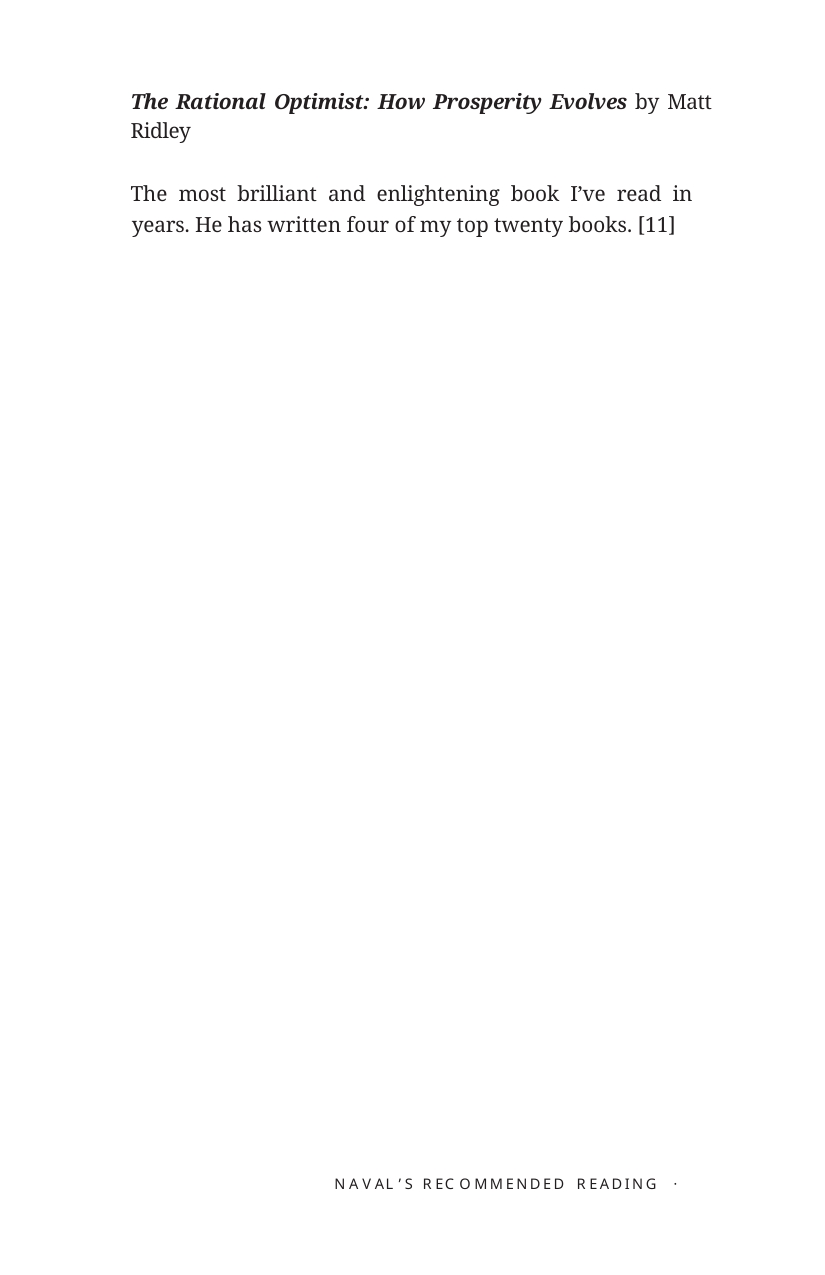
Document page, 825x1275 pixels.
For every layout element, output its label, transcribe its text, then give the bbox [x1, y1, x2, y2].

text The most brilliant and enlightening book I’ve read in years. He has written four of my top twenty books. [11] [130, 179, 693, 239]
text The Rational Optimist: How Prosperity Evolves by Matt Ridley [130, 87, 712, 144]
